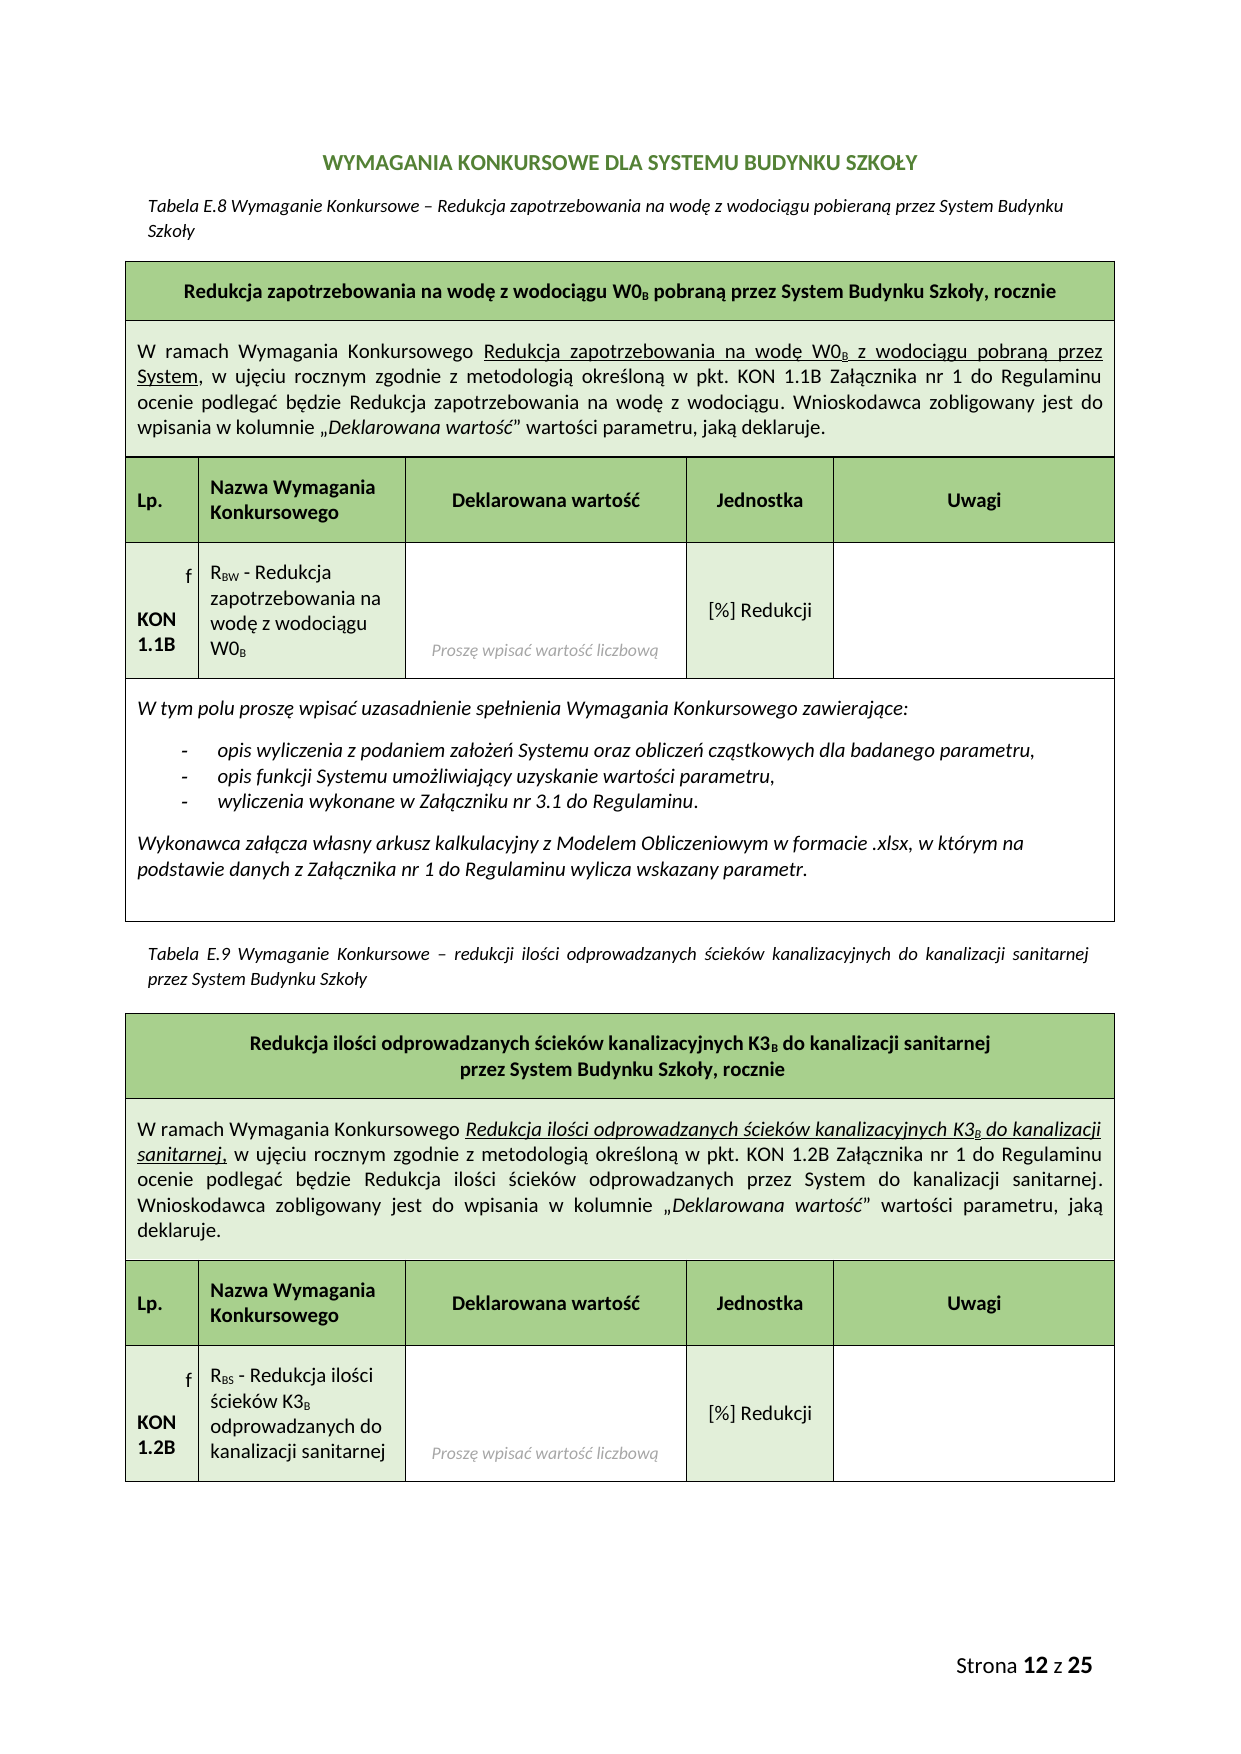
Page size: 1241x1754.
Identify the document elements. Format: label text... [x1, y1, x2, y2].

table_header Redukcja ilości odprowadzanych ścieków kanalizacyjnych K3B do kanalizacji sanitarnej przez System Budynku Szkoły, rocznie [126, 1014, 1114, 1098]
table_cell Nazwa Wymagania Konkursowego [199, 1261, 405, 1345]
table_cell Deklarowana wartość [406, 1261, 686, 1345]
text Tabela E.8 Wymaganie Konkursowe – Redukcja zapotrzebowania na wodę z wodociągu pobieraną przez System Budynku Szkoły [148, 194, 1093, 242]
table_cell Lp. [126, 458, 198, 542]
table_cell Lp. [126, 1261, 198, 1345]
table_header Redukcja zapotrzebowania na wodę z wodociągu W0B pobraną przez System Budynku Szkoły, rocznie [126, 262, 1114, 320]
table_cell W tym polu proszę wpisać uzasadnienie spełnienia Wymagania Konkursowego zawierające: opis wyliczenia z podaniem założeń Systemu oraz obliczeń cząstkowych dla badanego parametru, opis funkcji Systemu umożliwiający uzyskanie wartości parametru, wyliczenia wykonane w Załączniku nr 3.1 do Regulaminu. Wykonawca załącza własny arkusz kalkulacyjny z Modelem Obliczeniowym w formacie .xlsx, w którym na podstawie danych z Załącznika nr 1 do Regulaminu wylicza wskazany parametr. [126, 679, 1114, 921]
table_cell [834, 1346, 1114, 1481]
text Tabela E.9 Wymaganie Konkursowe – redukcji ilości odprowadzanych ścieków kanalizacyjnych do kanalizacji sanitarnej przez System Budynku Szkoły [148, 943, 1093, 990]
table_cell Uwagi [834, 1261, 1114, 1345]
table_cell Deklarowana wartość [406, 458, 686, 542]
table_cell W ramach Wymagania Konkursowego Redukcja zapotrzebowania na wodę W0B z wodociągu pobraną przez System, w ujęciu rocznym zgodnie z metodologią określoną w pkt. KON 1.1B Załącznika nr 1 do Regulaminu ocenie podlegać będzie Redukcja zapotrzebowania na wodę z wodociągu. Wnioskodawca zobligowany jest do wpisania w kolumnie „Deklarowana wartość” wartości parametru, jaką deklaruje. [126, 321, 1114, 456]
table_cell [834, 543, 1114, 678]
table_cell Jednostka [687, 458, 833, 542]
table_cell Proszę wpisać wartość liczbową [406, 1346, 686, 1481]
table_cell RBW - Redukcja zapotrzebowania na wodę z wodociągu W0B [199, 543, 405, 678]
table_cell W ramach Wymagania Konkursowego Redukcja ilości odprowadzanych ścieków kanalizacyjnych K3B do kanalizacji sanitarnej, w ujęciu rocznym zgodnie z metodologią określoną w pkt. KON 1.2B Załącznika nr 1 do Regulaminu ocenie podlegać będzie Redukcja ilości ścieków odprowadzanych przez System do kanalizacji sanitarnej. Wnioskodawca zobligowany jest do wpisania w kolumnie „Deklarowana wartość” wartości parametru, jaką deklaruje. [126, 1099, 1114, 1259]
table_cell Nazwa Wymagania Konkursowego [199, 458, 405, 542]
table_cell Proszę wpisać wartość liczbową [406, 543, 686, 678]
table_cell RBS - Redukcja ilości ścieków K3B odprowadzanych do kanalizacji sanitarnej [199, 1346, 405, 1481]
table_cell [%] Redukcji [687, 543, 833, 678]
table_cell Uwagi [834, 458, 1114, 542]
table_cell f KON 1.2B [126, 1346, 198, 1481]
table_cell f KON 1.1B [126, 543, 198, 678]
table_cell [%] Redukcji [687, 1346, 833, 1481]
text WYMAGANIA KONKURSOWE DLA SYSTEMU BUDYNKU SZKOŁY [148, 148, 1093, 176]
table_cell Jednostka [687, 1261, 833, 1345]
